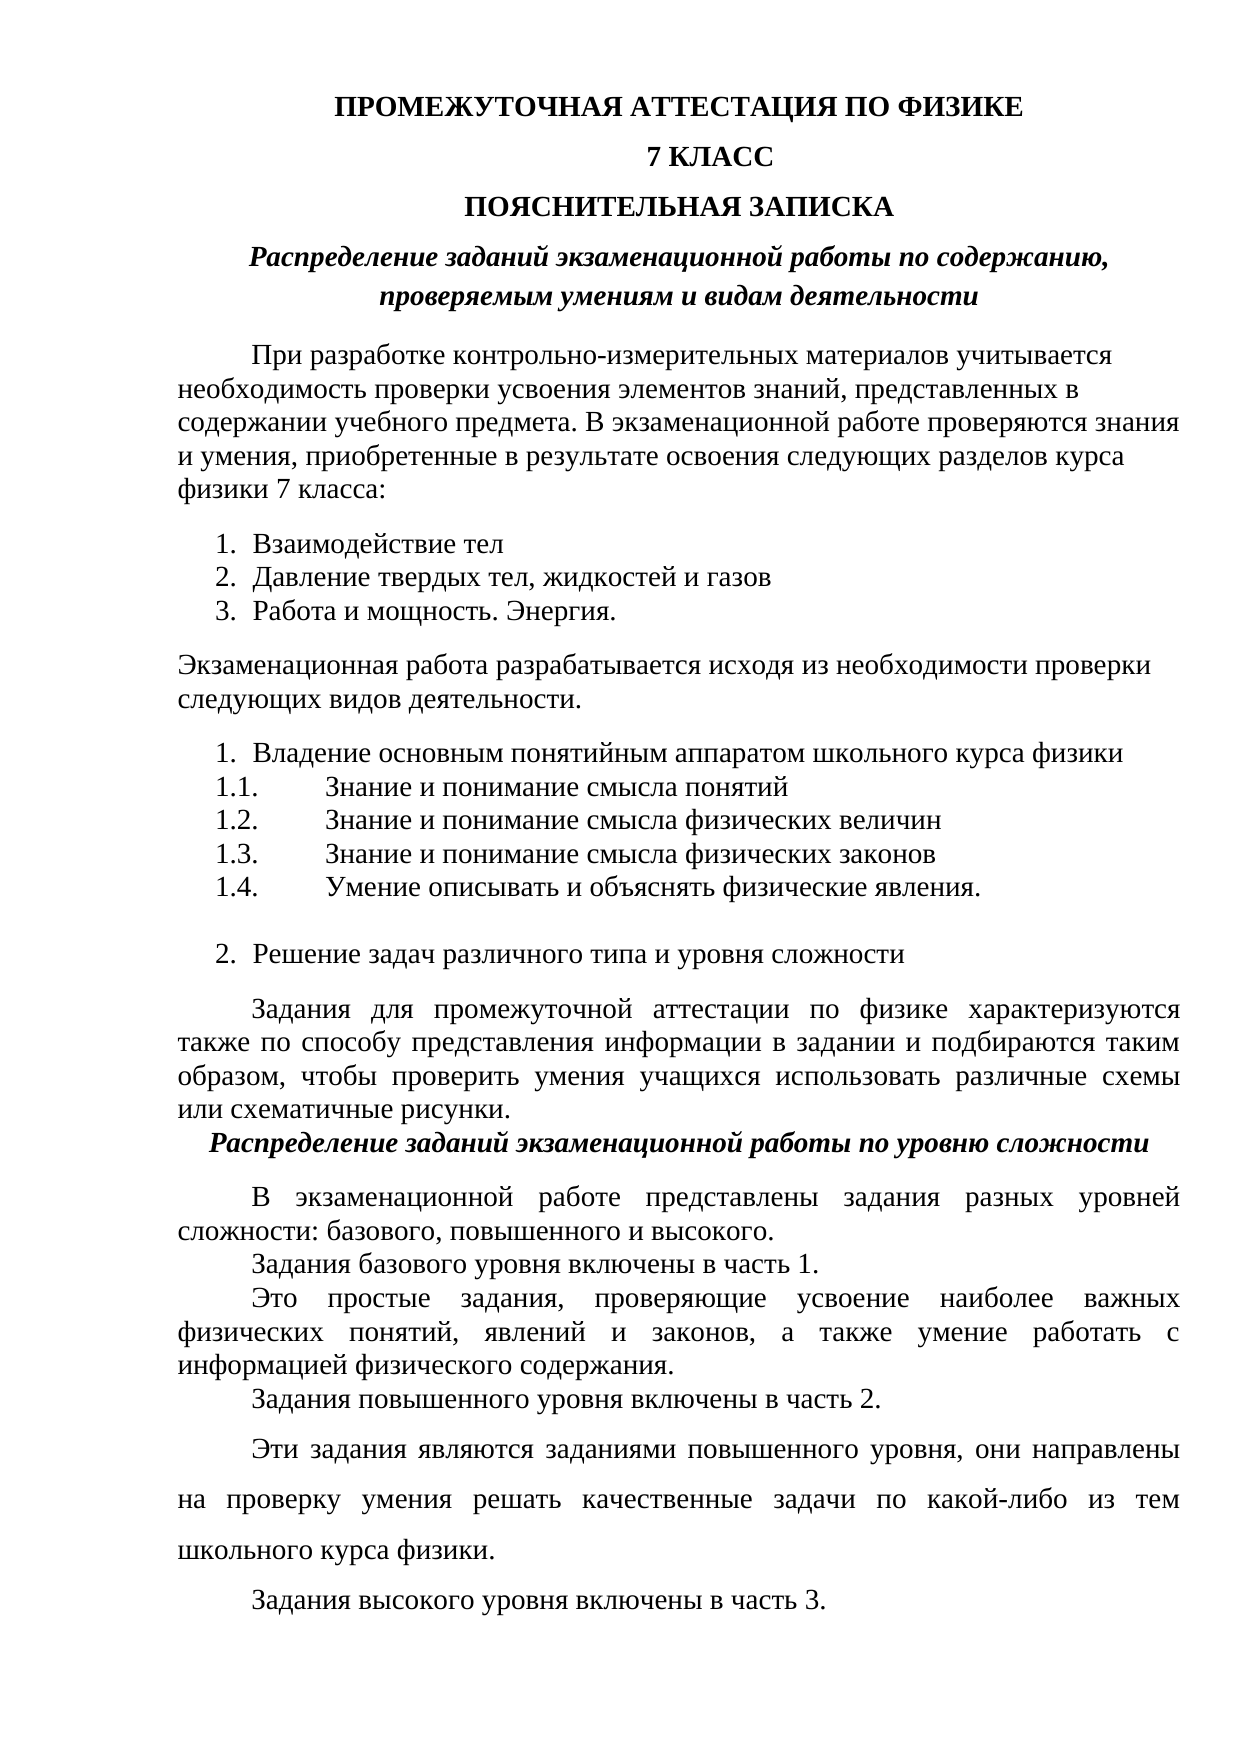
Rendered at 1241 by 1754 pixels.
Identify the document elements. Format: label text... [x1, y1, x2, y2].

list Давление твердых тел, жидкостей и газов [215, 559, 1181, 593]
text Задания повышенного уровня включены в часть 2. [177, 1381, 1181, 1414]
text ПРОМЕЖУТОЧНАЯ АТТЕСТАЦИЯ ПО ФИЗИКЕ [177, 89, 1181, 122]
text Распределение заданий экзаменационной работы по уровню сложности [177, 1125, 1181, 1159]
text В экзаменационной работе представлены задания разных уровней сложности: базового, повышенного и высокого. [177, 1179, 1181, 1247]
list Знание и понимание смысла понятий [215, 769, 1181, 802]
text 7 КЛАСС [177, 139, 1181, 172]
text Распределение заданий экзаменационной работы по содержанию, проверяемым умениям и видам деятельности [177, 239, 1181, 312]
list Взаимодействие тел [215, 526, 1181, 559]
text При разработке контрольно-измерительных материалов учитывается необходимость проверки усвоения элементов знаний, представленных в содержании учебного предмета. В экзаменационной работе проверяются знания и умения, приобретенные в результате освоения следующих разделов курса физики 7 класса: [177, 337, 1181, 505]
text ПОЯСНИТЕЛЬНАЯ ЗАПИСКА [177, 189, 1181, 223]
text Это простые задания, проверяющие усвоение наиболее важных физических понятий, явлений и законов, а также умение работать с информацией физического содержания. [177, 1280, 1181, 1381]
text Задания высокого уровня включены в часть 3. [177, 1582, 1181, 1616]
text Эти задания являются заданиями повышенного уровня, они направлены на проверку умения решать качественные задачи по какой-либо из тем школьного курса физики. [177, 1431, 1181, 1565]
text Экзаменационная работа разрабатывается исходя из необходимости проверки следующих видов деятельности. [177, 647, 1181, 714]
list Решение задач различного типа и уровня сложности [215, 937, 1181, 970]
list Знание и понимание смысла физических величин [215, 802, 1181, 836]
list Владение основным понятийным аппаратом школьного курса физики [215, 735, 1181, 769]
text Задания для промежуточной аттестации по физике характеризуются также по способу представления информации в задании и подбираются таким образом, чтобы проверить умения учащихся использовать различные схемы или схематичные рисунки. [177, 991, 1181, 1125]
list Работа и мощность. Энергия. [215, 593, 1181, 627]
list Знание и понимание смысла физических законов [215, 836, 1181, 869]
text Задания базового уровня включены в часть 1. [177, 1247, 1181, 1280]
list Умение описывать и объяснять физические явления. [215, 869, 1181, 903]
